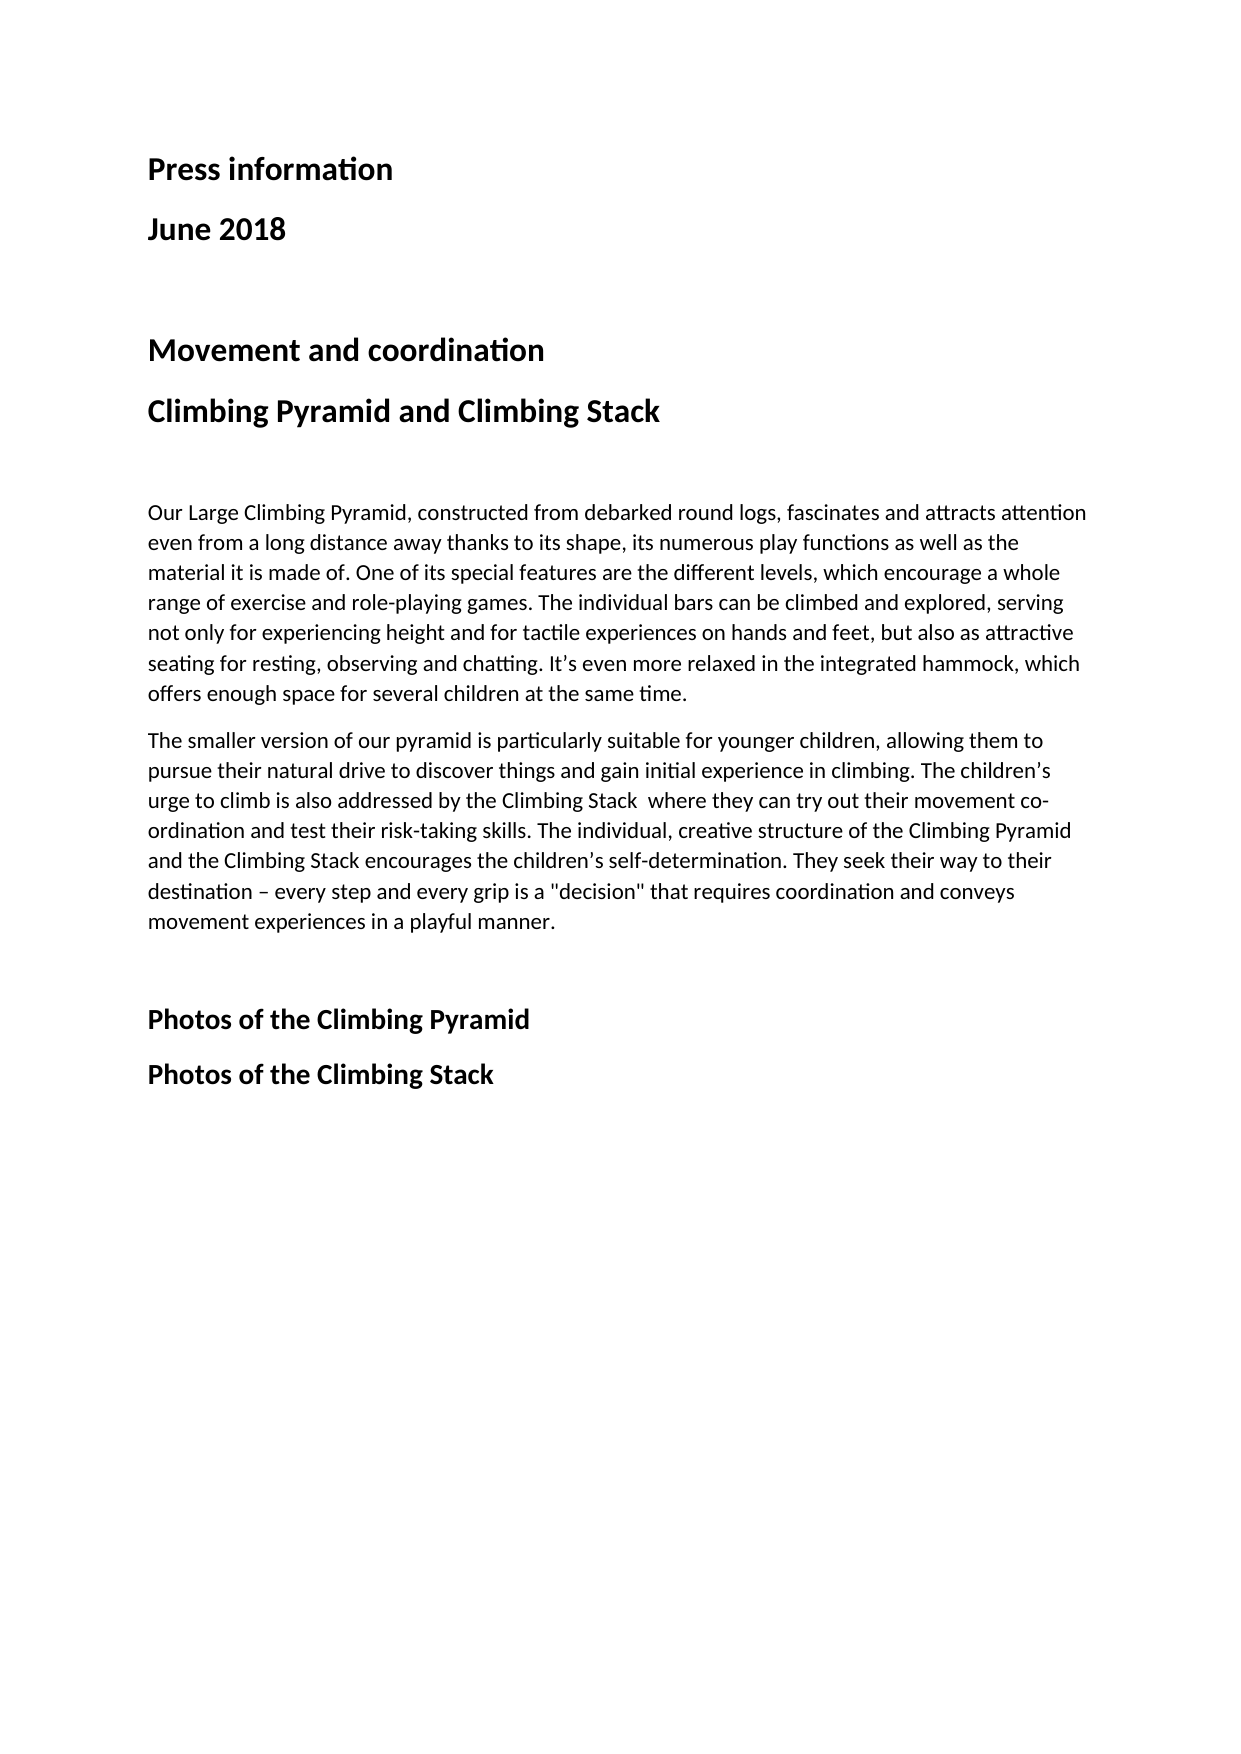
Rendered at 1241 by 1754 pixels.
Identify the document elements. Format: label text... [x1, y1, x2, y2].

text Press information [148, 148, 1093, 188]
text Our Large Climbing Pyramid, constructed from debarked round logs, fascinates and attracts attention even from a long distance away thanks to its shape, its numerous play functions as well as the material it is made of. One of its special features are the different levels, which encourage a whole range of exercise and role-playing games. The individual bars can be climbed and explored, serving not only for experiencing height and for tactile experiences on hands and feet, but also as attractive seating for resting, observing and chatting. It’s even more relaxed in the integrated hammock, which offers enough space for several children at the same time. [148, 498, 1093, 707]
text Photos of the Climbing Stack [148, 1056, 1093, 1091]
text Climbing Pyramid and Climbing Stack [148, 390, 1093, 431]
text The smaller version of our pyramid is particularly suitable for younger children, allowing them to pursue their natural drive to discover things and gain initial experience in climbing. The children’s urge to climb is also addressed by the Climbing Stack where they can try out their movement co-ordination and test their risk-taking skills. The individual, creative structure of the Climbing Pyramid and the Climbing Stack encourages the children’s self-determination. They seek their way to their destination – every step and every grip is a "decision" that requires coordination and conveys movement experiences in a playful manner. [148, 726, 1093, 935]
text Photos of the Climbing Pyramid [148, 1001, 1093, 1036]
text Movement and coordination [148, 329, 1093, 370]
text June 2018 [148, 208, 1093, 249]
